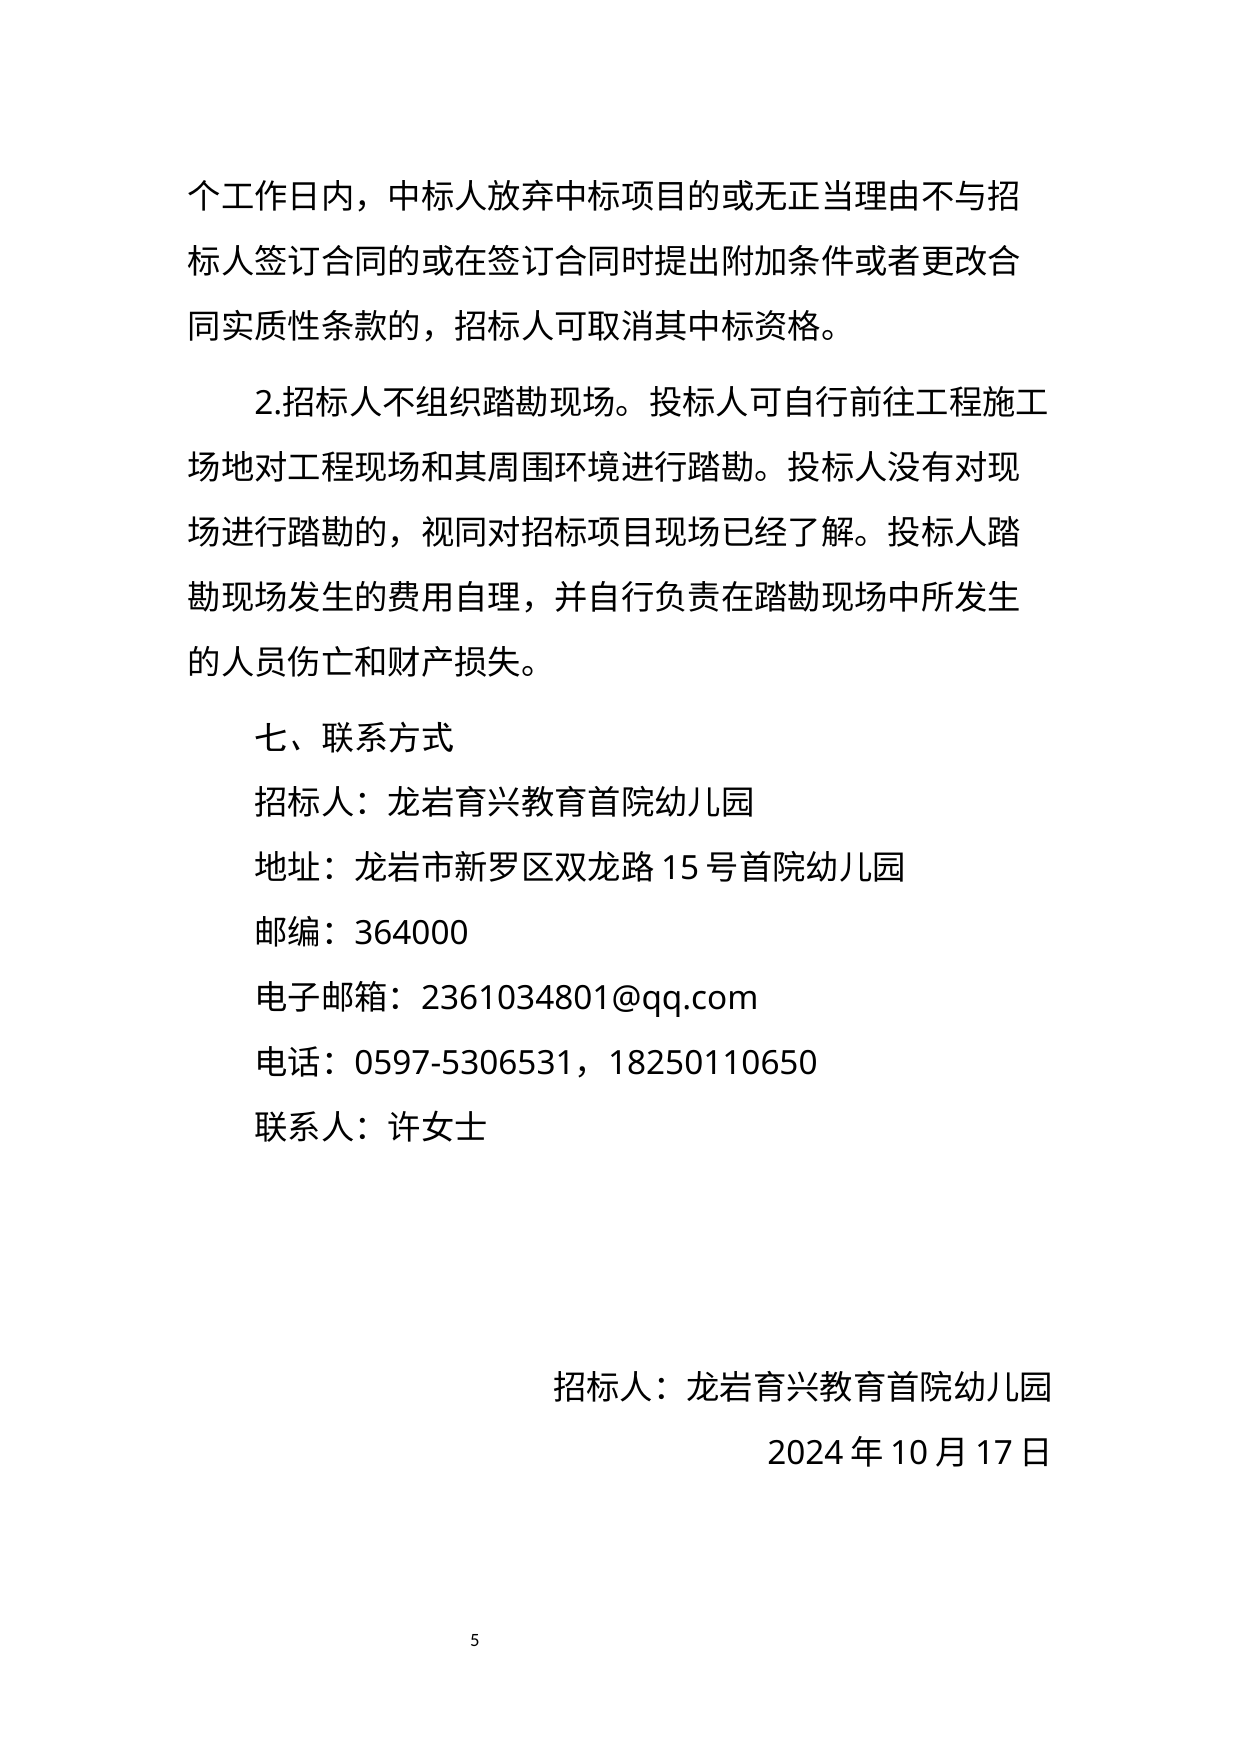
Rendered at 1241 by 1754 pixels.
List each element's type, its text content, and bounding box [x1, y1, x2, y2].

text 电话：0597-5306531，18250110650 [187, 1028, 1053, 1093]
text 电子邮箱：2361034801@qq.com [187, 963, 1053, 1028]
text 七、联系方式 [187, 703, 1053, 768]
text 2.招标人不组织踏勘现场。投标人可自行前往工程施工场地对工程现场和其周围环境进行踏勘。投标人没有对现场进行踏勘的，视同对招标项目现场已经了解。投标人踏勘现场发生的费用自理，并自行负责在踏勘现场中所发生的人员伤亡和财产损失。 [187, 367, 1053, 692]
text 招标人：龙岩育兴教育首院幼儿园 [187, 1353, 1053, 1418]
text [187, 162, 1053, 357]
text 邮编：364000 [187, 898, 1053, 963]
text 联系人：许女士 [187, 1093, 1053, 1158]
text 地址：龙岩市新罗区双龙路15号首院幼儿园 [187, 833, 1053, 898]
text 招标人：龙岩育兴教育首院幼儿园 [187, 768, 1053, 833]
text 2024年10月17日 [187, 1418, 1053, 1483]
